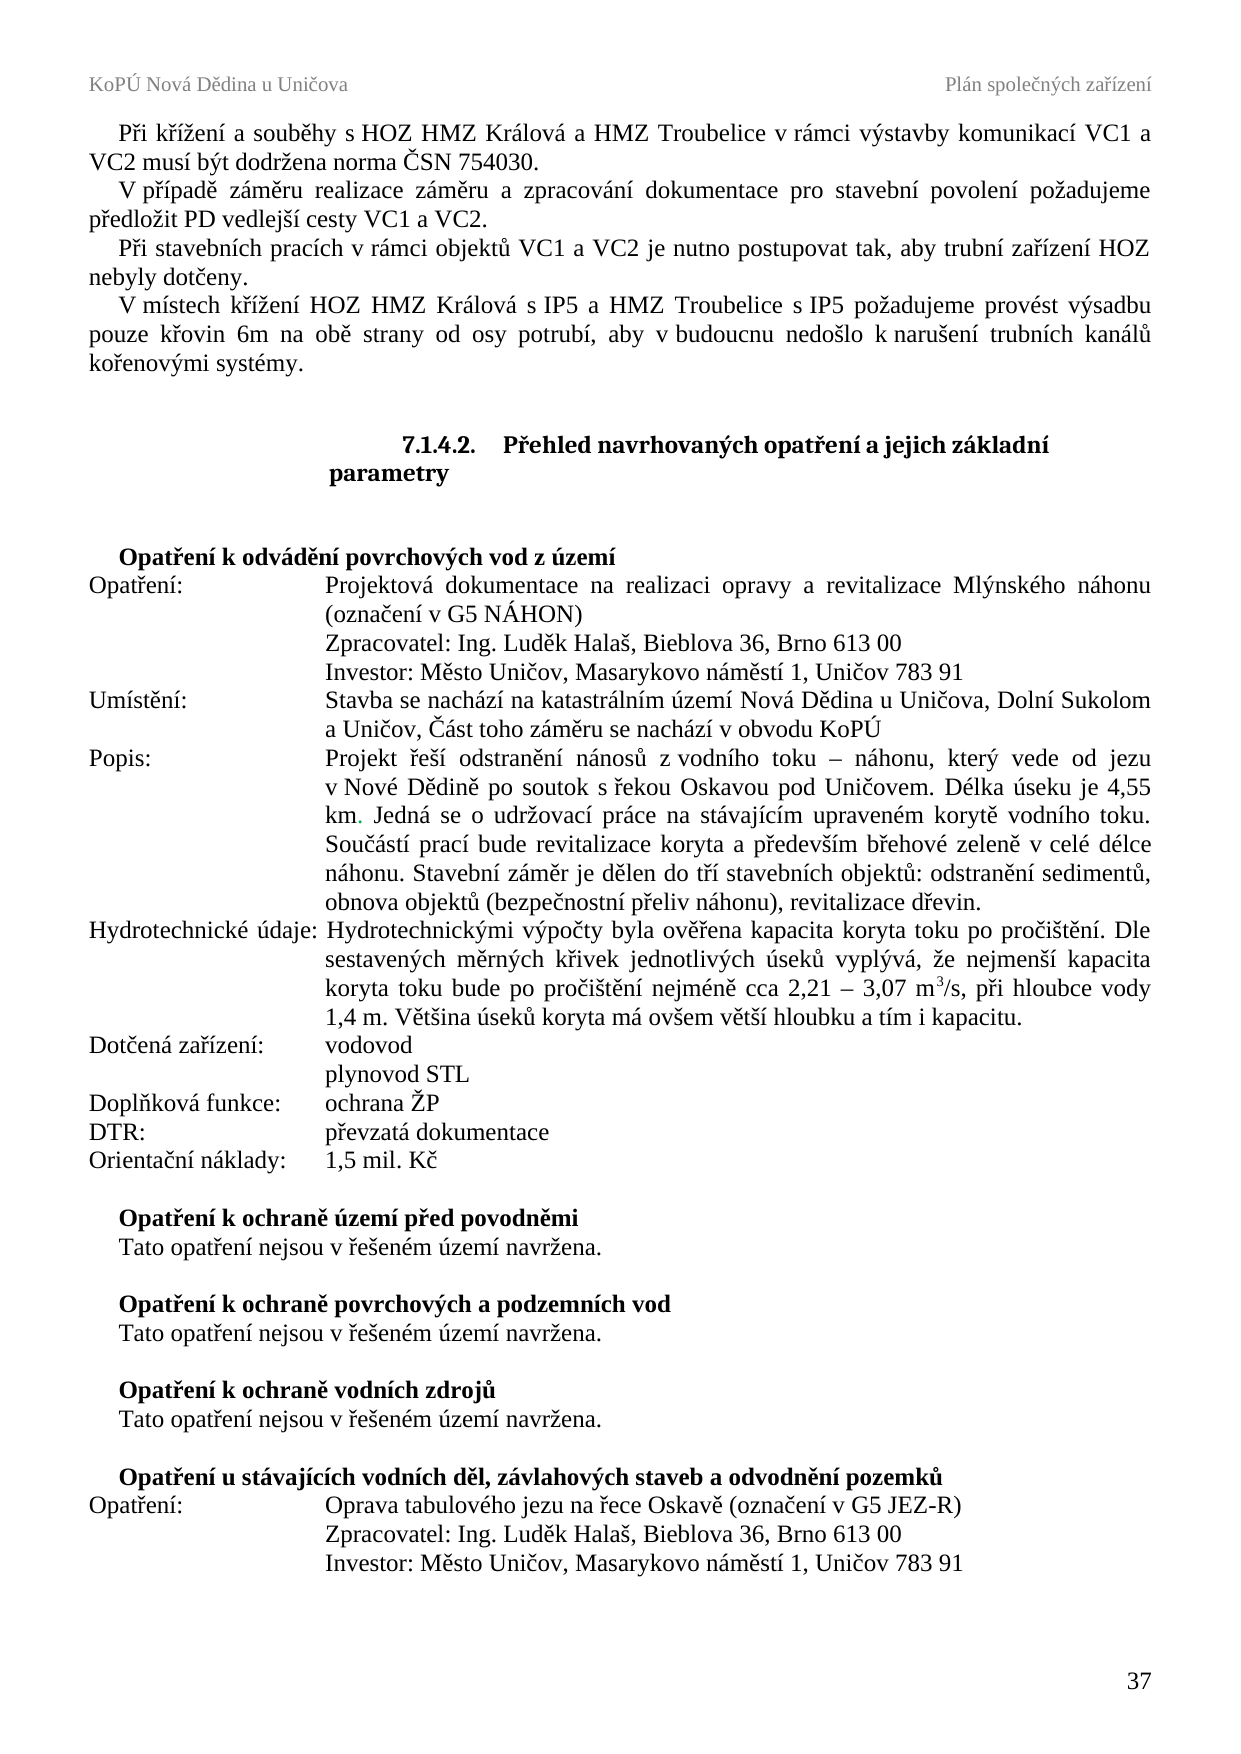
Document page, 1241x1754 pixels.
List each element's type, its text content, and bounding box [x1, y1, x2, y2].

text Tato opatření nejsou v řešeném území navržena. [89, 1232, 1152, 1261]
text Tato opatření nejsou v řešeném území navržena. [89, 1404, 1152, 1433]
text Orientační náklady: 1,5 mil. Kč [89, 1146, 1152, 1174]
text Opatření k odvádění povrchových vod z území [89, 542, 1152, 571]
subtitle Přehled navrhovaných opatření a jejich základní parametry [329, 431, 1152, 488]
text Dotčená zařízení: vodovod [89, 1031, 1152, 1059]
text Opatření k ochraně povrchových a podzemních vod [89, 1289, 1152, 1318]
text Zpracovatel: Ing. Luděk Halaš, Bieblova 36, Brno 613 00 [89, 628, 1152, 657]
text Opatření: Projektová dokumentace na realizaci opravy a revitalizace Mlýnského náhonu (označení v G5 NÁHON) [89, 571, 1152, 628]
text DTR: převzatá dokumentace [89, 1117, 1152, 1146]
text Hydrotechnické údaje: Hydrotechnickými výpočty byla ověřena kapacita koryta toku po pročištění. Dle sestavených měrných křivek jednotlivých úseků vyplývá, že nejmenší kapacita koryta toku bude po pročištění nejméně cca 2,21 – 3,07 m3/s, při hloubce vody 1,4 m. Většina úseků koryta má ovšem větší hloubku a tím i kapacitu. [89, 916, 1152, 1031]
text Doplňková funkce: ochrana ŽP [89, 1088, 1152, 1117]
list V případě záměru realizace záměru a zpracování dokumentace pro stavební povolení požadujeme předložit PD vedlejší cesty VC1 a VC2. [89, 176, 1152, 233]
list Při stavebních pracích v rámci objektů VC1 a VC2 je nutno postupovat tak, aby trubní zařízení HOZ nebyly dotčeny. [89, 233, 1152, 291]
text Popis: Projekt řeší odstranění nánosů z vodního toku – náhonu, který vede od jezu v Nové Dědině po soutok s řekou Oskavou pod Uničovem. Délka úseku je 4,55 km. Jedná se o udržovací práce na stávajícím upraveném korytě vodního toku. Součástí prací bude revitalizace koryta a především břehové zeleně v celé délce náhonu. Stavební záměr je dělen do tří stavebních objektů: odstranění sedimentů, obnova objektů (bezpečnostní přeliv náhonu), revitalizace dřevin. [89, 743, 1152, 916]
text Opatření: Oprava tabulového jezu na řece Oskavě (označení v G5 JEZ-R) [89, 1491, 1152, 1519]
text Opatření k ochraně vodních zdrojů [89, 1376, 1152, 1404]
text Zpracovatel: Ing. Luděk Halaš, Bieblova 36, Brno 613 00 [89, 1519, 1152, 1548]
list V místech křížení HOZ HMZ Králová s IP5 a HMZ Troubelice s IP5 požadujeme provést výsadbu pouze křovin 6m na obě strany od osy potrubí, aby v budoucnu nedošlo k narušení trubních kanálů kořenovými systémy. [89, 291, 1152, 377]
text Umístění: Stavba se nachází na katastrálním území Nová Dědina u Uničova, Dolní Sukolom a Uničov, Část toho záměru se nachází v obvodu KoPÚ [89, 686, 1152, 743]
text Opatření u stávajících vodních děl, závlahových staveb a odvodnění pozemků [89, 1462, 1152, 1491]
text Tato opatření nejsou v řešeném území navržena. [89, 1318, 1152, 1347]
text plynovod STL [89, 1059, 1152, 1088]
text Investor: Město Uničov, Masarykovo náměstí 1, Uničov 783 91 [89, 657, 1152, 686]
list Při křížení a souběhy s HOZ HMZ Králová a HMZ Troubelice v rámci výstavby komunikací VC1 a VC2 musí být dodržena norma ČSN 754030. [89, 118, 1152, 176]
text Opatření k ochraně území před povodněmi [89, 1203, 1152, 1232]
text Investor: Město Uničov, Masarykovo náměstí 1, Uničov 783 91 [89, 1548, 1152, 1577]
